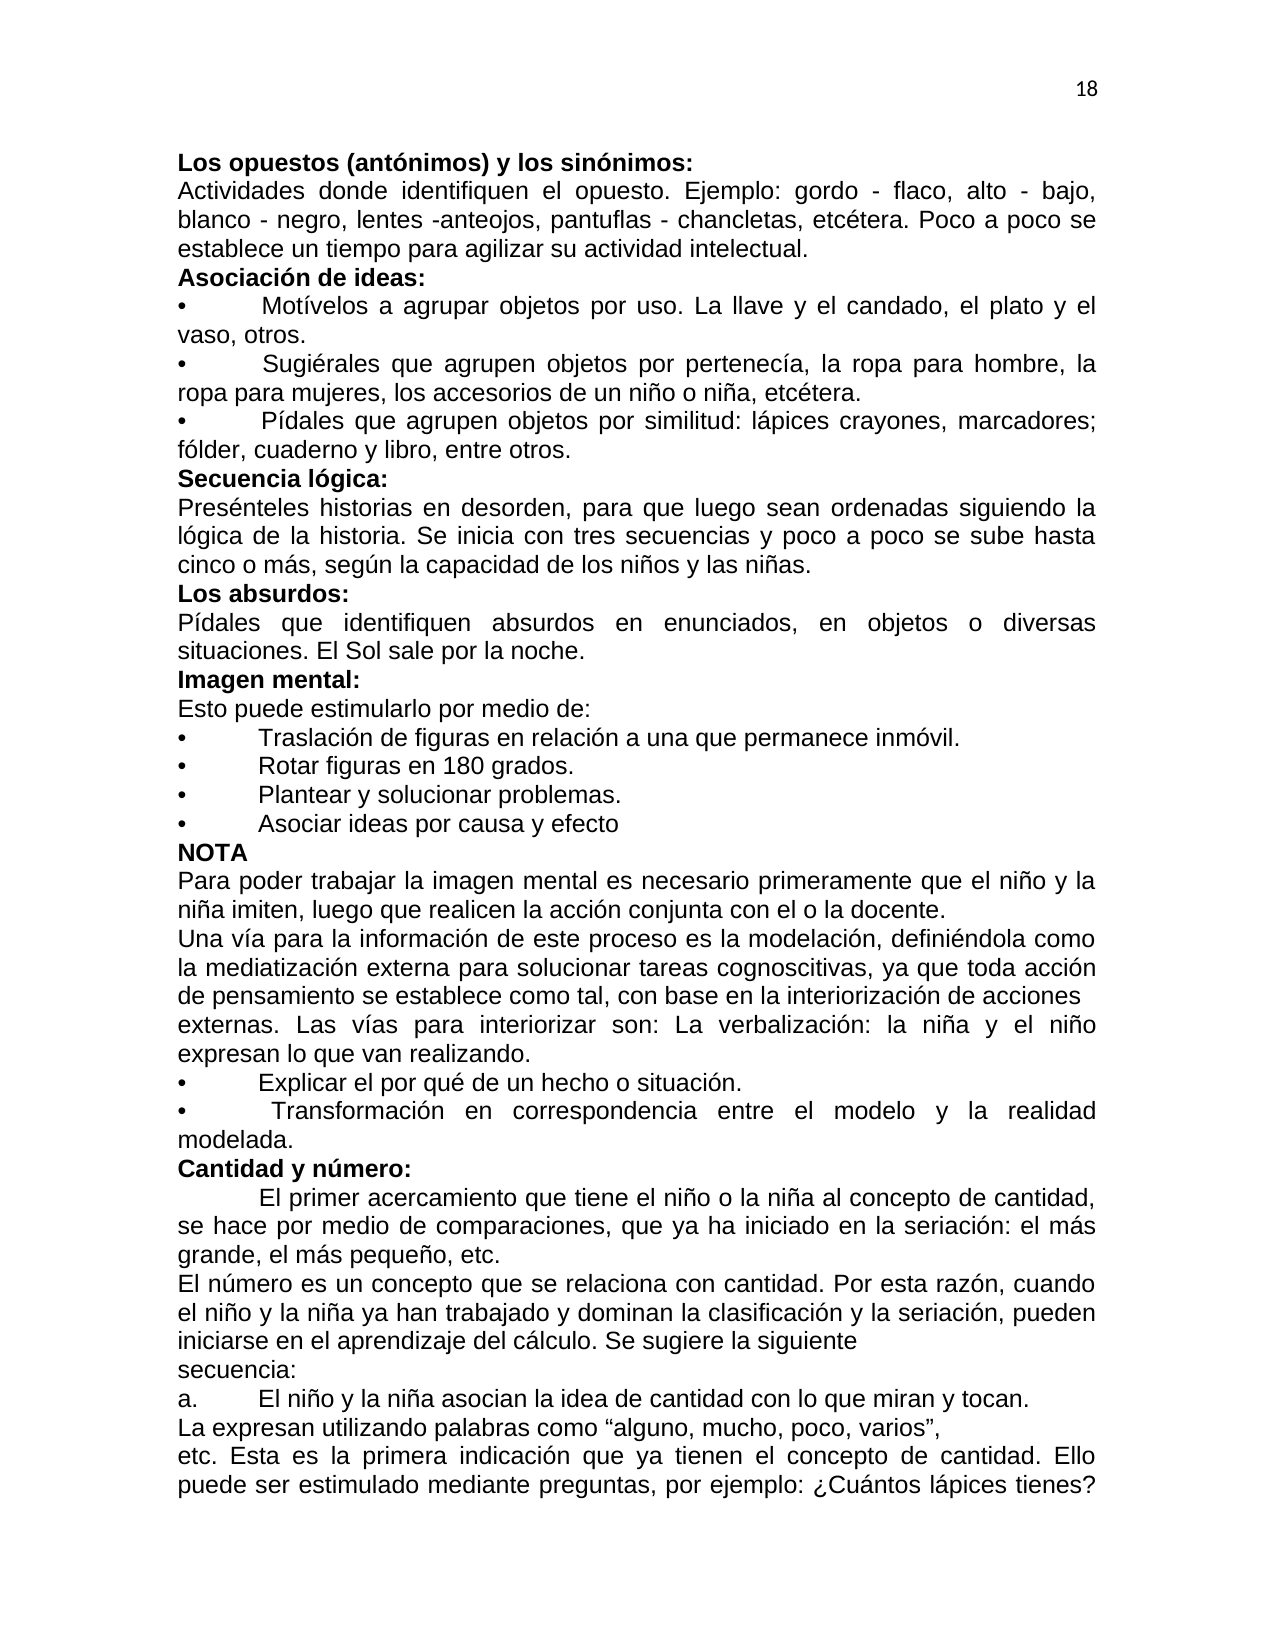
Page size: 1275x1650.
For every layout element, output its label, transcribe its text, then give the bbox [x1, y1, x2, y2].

text • Plantear y solucionar problemas. [177, 780, 1098, 809]
text secuencia: [177, 1355, 1098, 1384]
text Los absurdos: [177, 579, 1098, 608]
text • Motívelos a agrupar objetos por uso. La llave y el candado, el plato y el vaso, otros. [177, 291, 1098, 349]
text Esto puede estimularlo por medio de: [177, 694, 1098, 723]
text Para poder trabajar la imagen mental es necesario primeramente que el niño y la niña imiten, luego que realicen la acción conjunta con el o la docente. [177, 866, 1098, 924]
text El primer acercamiento que tiene el niño o la niña al concepto de cantidad, se hace por medio de comparaciones, que ya ha iniciado en la seriación: el más grande, el más pequeño, etc. [177, 1183, 1098, 1269]
text Cantidad y número: [177, 1154, 1098, 1183]
text Presénteles historias en desorden, para que luego sean ordenadas siguiendo la lógica de la historia. Se inicia con tres secuencias y poco a poco se sube hasta cinco o más, según la capacidad de los niños y las niñas. [177, 493, 1098, 579]
text Actividades donde identifiquen el opuesto. Ejemplo: gordo - flaco, alto - bajo, blanco - negro, lentes -anteojos, pantuflas - chancletas, etcétera. Poco a poco se establece un tiempo para agilizar su actividad intelectual. [177, 176, 1098, 263]
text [177, 1441, 1098, 1499]
text NOTA [177, 838, 1098, 866]
text Una vía para la información de este proceso es la modelación, definiéndola como la mediatización externa para solucionar tareas cognoscitivas, ya que toda acción de pensamiento se establece como tal, con base en la interiorización de acciones [177, 924, 1098, 1010]
text La expresan utilizando palabras como “alguno, mucho, poco, varios”, [177, 1413, 1098, 1441]
text • Explicar el por qué de un hecho o situación. [177, 1068, 1098, 1096]
text Pídales que identifiquen absurdos en enunciados, en objetos o diversas situaciones. El Sol sale por la noche. [177, 608, 1098, 665]
text • Sugiérales que agrupen objetos por pertenecía, la ropa para hombre, la ropa para mujeres, los accesorios de un niño o niña, etcétera. [177, 349, 1098, 406]
text Secuencia lógica: [177, 464, 1098, 493]
text • Pídales que agrupen objetos por similitud: lápices crayones, marcadores; fólder, cuaderno y libro, entre otros. [177, 406, 1098, 464]
text Asociación de ideas: [177, 263, 1098, 291]
text El número es un concepto que se relaciona con cantidad. Por esta razón, cuando el niño y la niña ya han trabajado y dominan la clasificación y la seriación, pueden iniciarse en el aprendizaje del cálculo. Se sugiere la siguiente [177, 1269, 1098, 1355]
text • Rotar figuras en 180 grados. [177, 751, 1098, 780]
text • Traslación de figuras en relación a una que permanece inmóvil. [177, 723, 1098, 751]
text Imagen mental: [177, 665, 1098, 694]
text • Transformación en correspondencia entre el modelo y la realidad modelada. [177, 1096, 1098, 1154]
text externas. Las vías para interiorizar son: La verbalización: la niña y el niño expresan lo que van realizando. [177, 1010, 1098, 1068]
text Los opuestos (antónimos) y los sinónimos: [177, 148, 1098, 176]
text a. El niño y la niña asocian la idea de cantidad con lo que miran y tocan. [177, 1384, 1098, 1413]
text • Asociar ideas por causa y efecto [177, 809, 1098, 838]
